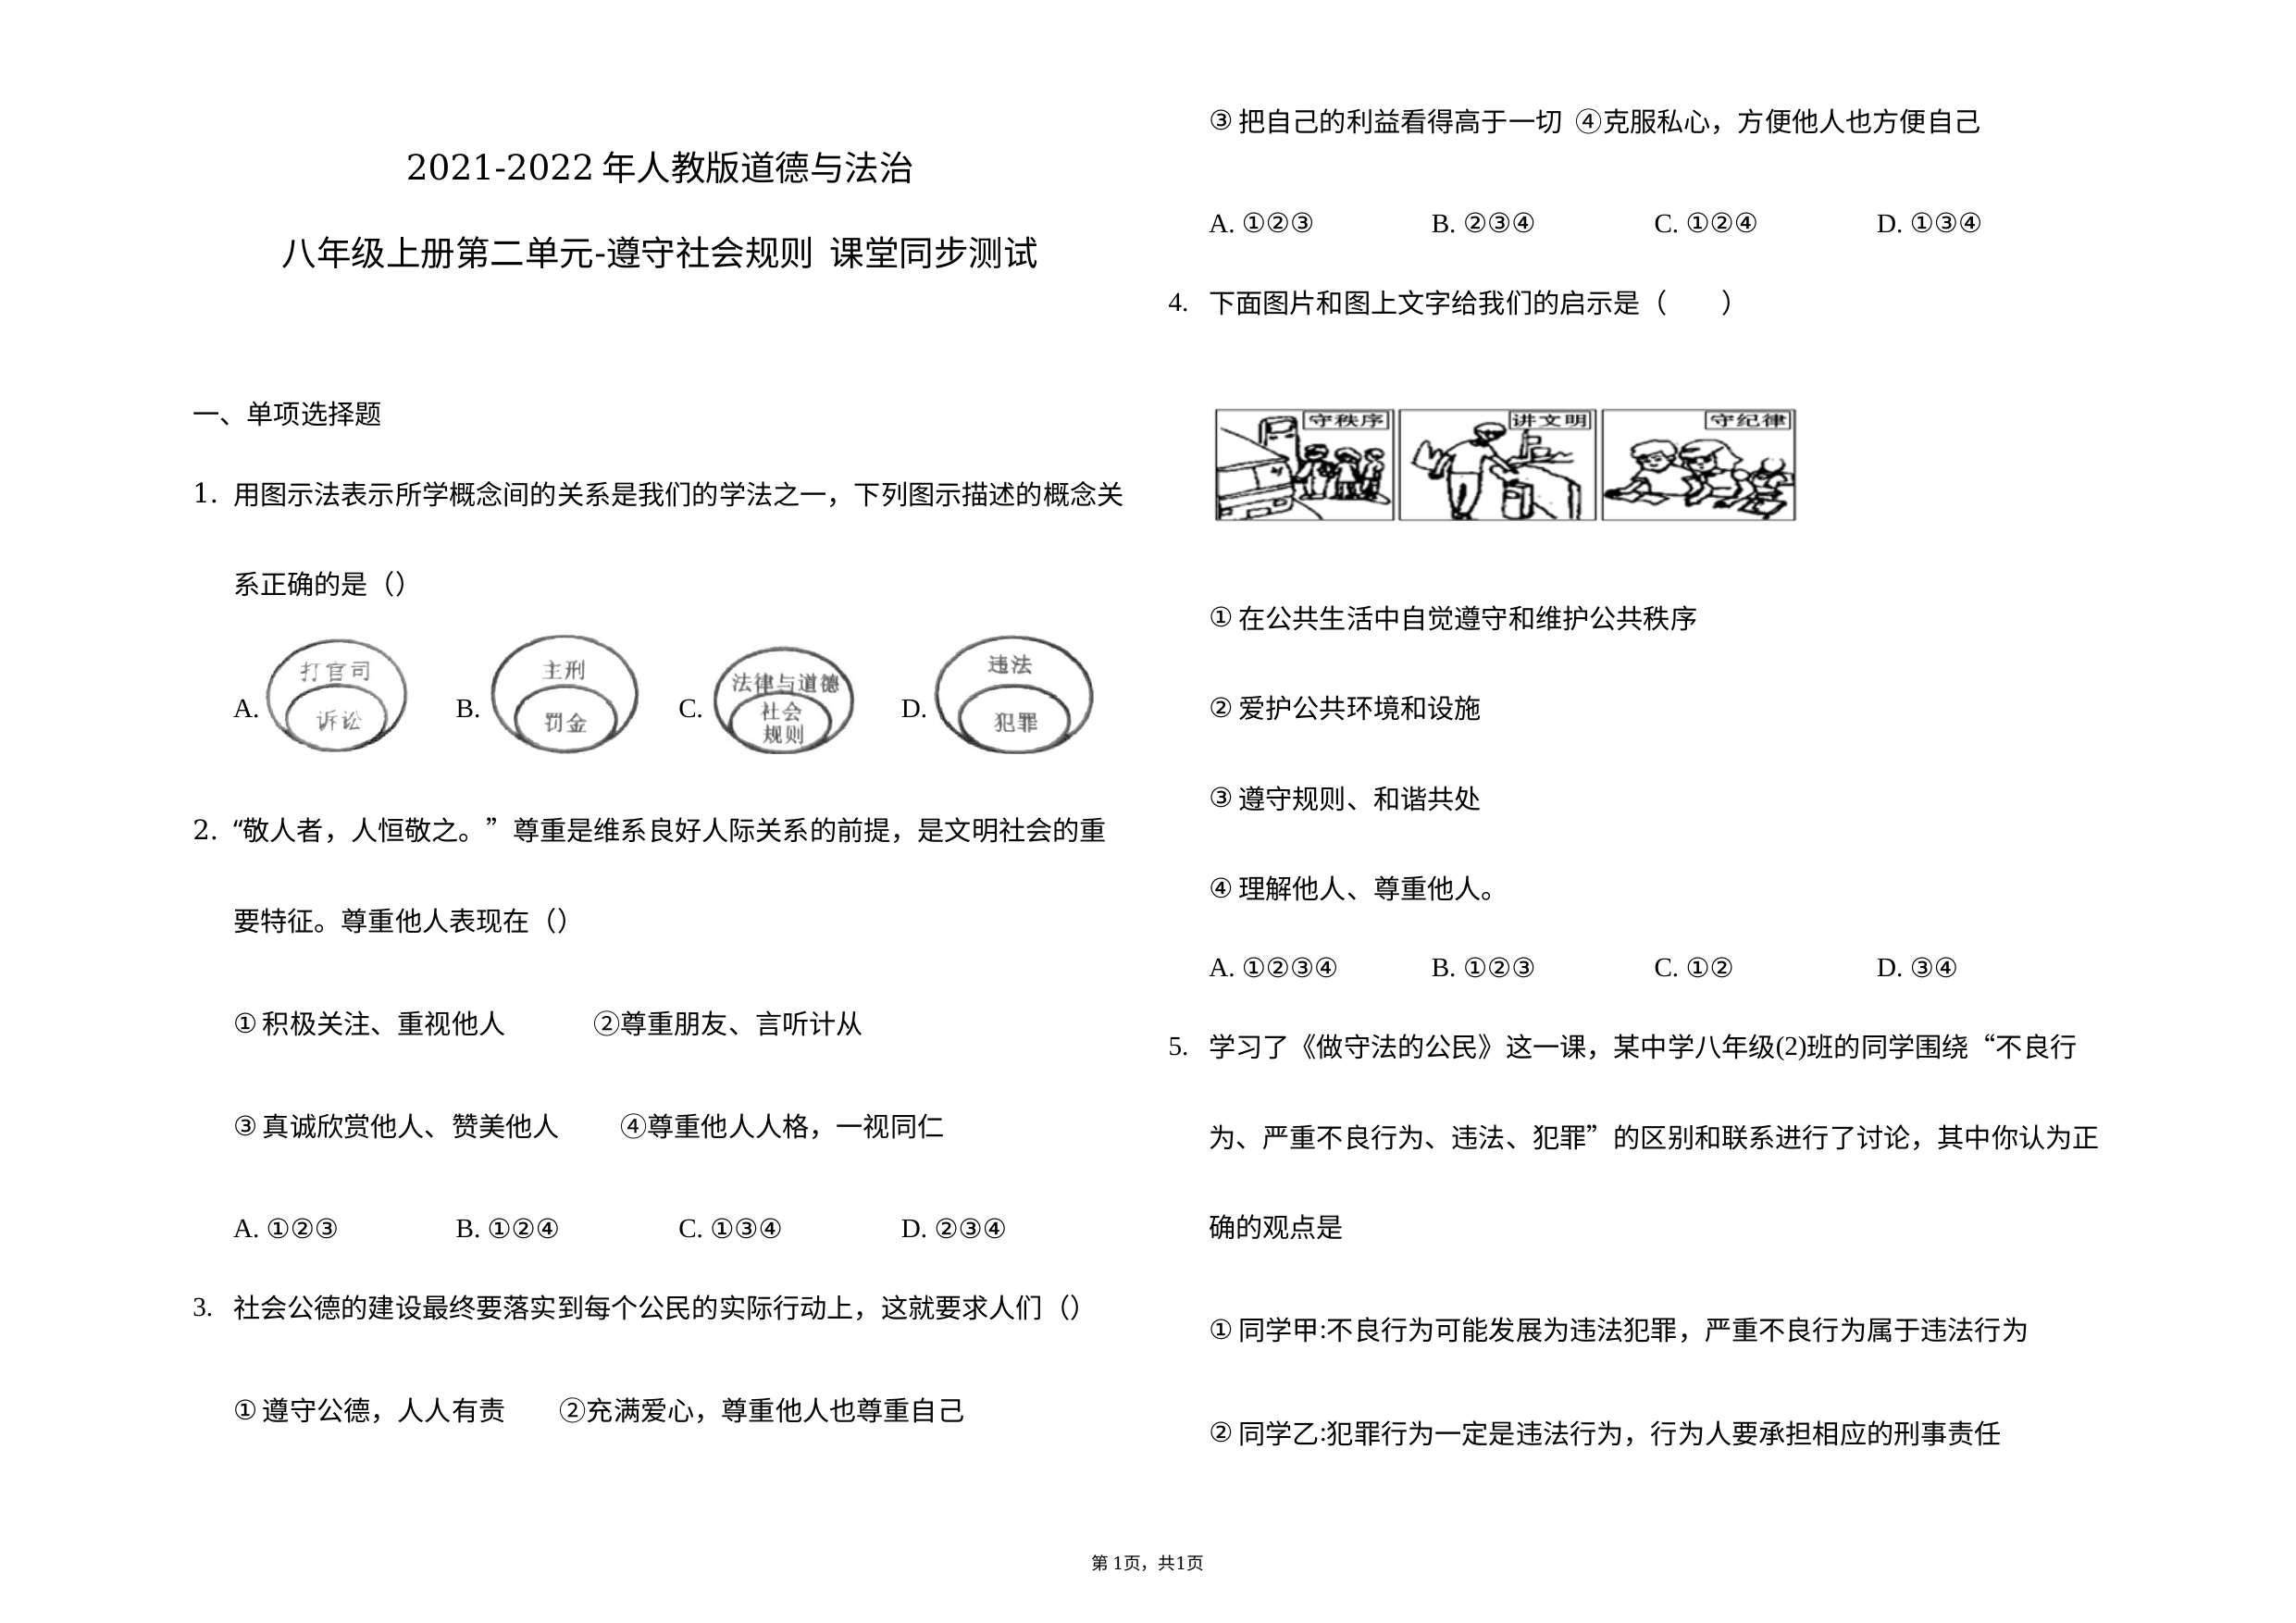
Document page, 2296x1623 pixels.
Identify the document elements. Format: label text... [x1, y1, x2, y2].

text 一、单项选择题 [192, 383, 1127, 443]
list 用图示法表示所学概念间的关系是我们的学法之一，下列图示描述的概念关系正确的是（） [192, 463, 1127, 613]
text A. ①②③ B. ②③④ C. ①②④ D. ①③④ [1209, 192, 2103, 253]
text ③真诚欣赏他人、赞美他人 ④尊重他人人格，一视同仁 [233, 1095, 1127, 1155]
picture [1209, 406, 1801, 528]
list 下面图片和图上文字给我们的启示是（ ） ①在公共生活中自觉遵守和维护公共秩序 ②爱护公共环境和设施 ③遵守规则、和谐共处 ④理解他人、尊重他人。 [1168, 271, 2103, 918]
text 八年级上册第二单元-遵守社会规则 课堂同步测试 [192, 221, 1127, 281]
list 学习了《做守法的公民》这一课，某中学八年级(2)班的同学围绕“不良行为、严重不良行为、违法、犯罪”的区别和联系进行了讨论，其中你认为正确的观点是 [1168, 1016, 2103, 1257]
picture [710, 646, 856, 754]
text ①同学甲:不良行为可能发展为违法犯罪，严重不良行为属于违法行为 [1209, 1299, 2103, 1359]
text ②同学乙:犯罪行为一定是违法行为，行为人要承担相应的刑事责任 [1209, 1402, 2103, 1462]
text ①遵守公德，人人有责 ②充满爱心，尊重他人也尊重自己 [233, 1379, 1127, 1439]
picture [266, 637, 408, 754]
picture [934, 635, 1094, 754]
text A. ①②③ B. ①②④ C. ①③④ D. ②③④ [233, 1197, 1127, 1258]
text A. ①②③④ B. ①②③ C. ①② D. ③④ [1209, 937, 2103, 997]
text 2021-2022年人教版道德与法治 [192, 136, 1127, 196]
picture [487, 632, 641, 754]
list 社会公德的建设最终要落实到每个公民的实际行动上，这就要求人们（） [192, 1276, 1127, 1336]
list “敬人者，人恒敬之。”尊重是维系良好人际关系的前提，是文明社会的重要特征。尊重他人表现在（） [192, 799, 1127, 949]
text ③把自己的利益看得高于一切 ④克服私心，方便他人也方便自己 [1209, 90, 2103, 150]
text ①积极关注、重视他人 ②尊重朋友、言听计从 [233, 992, 1127, 1052]
